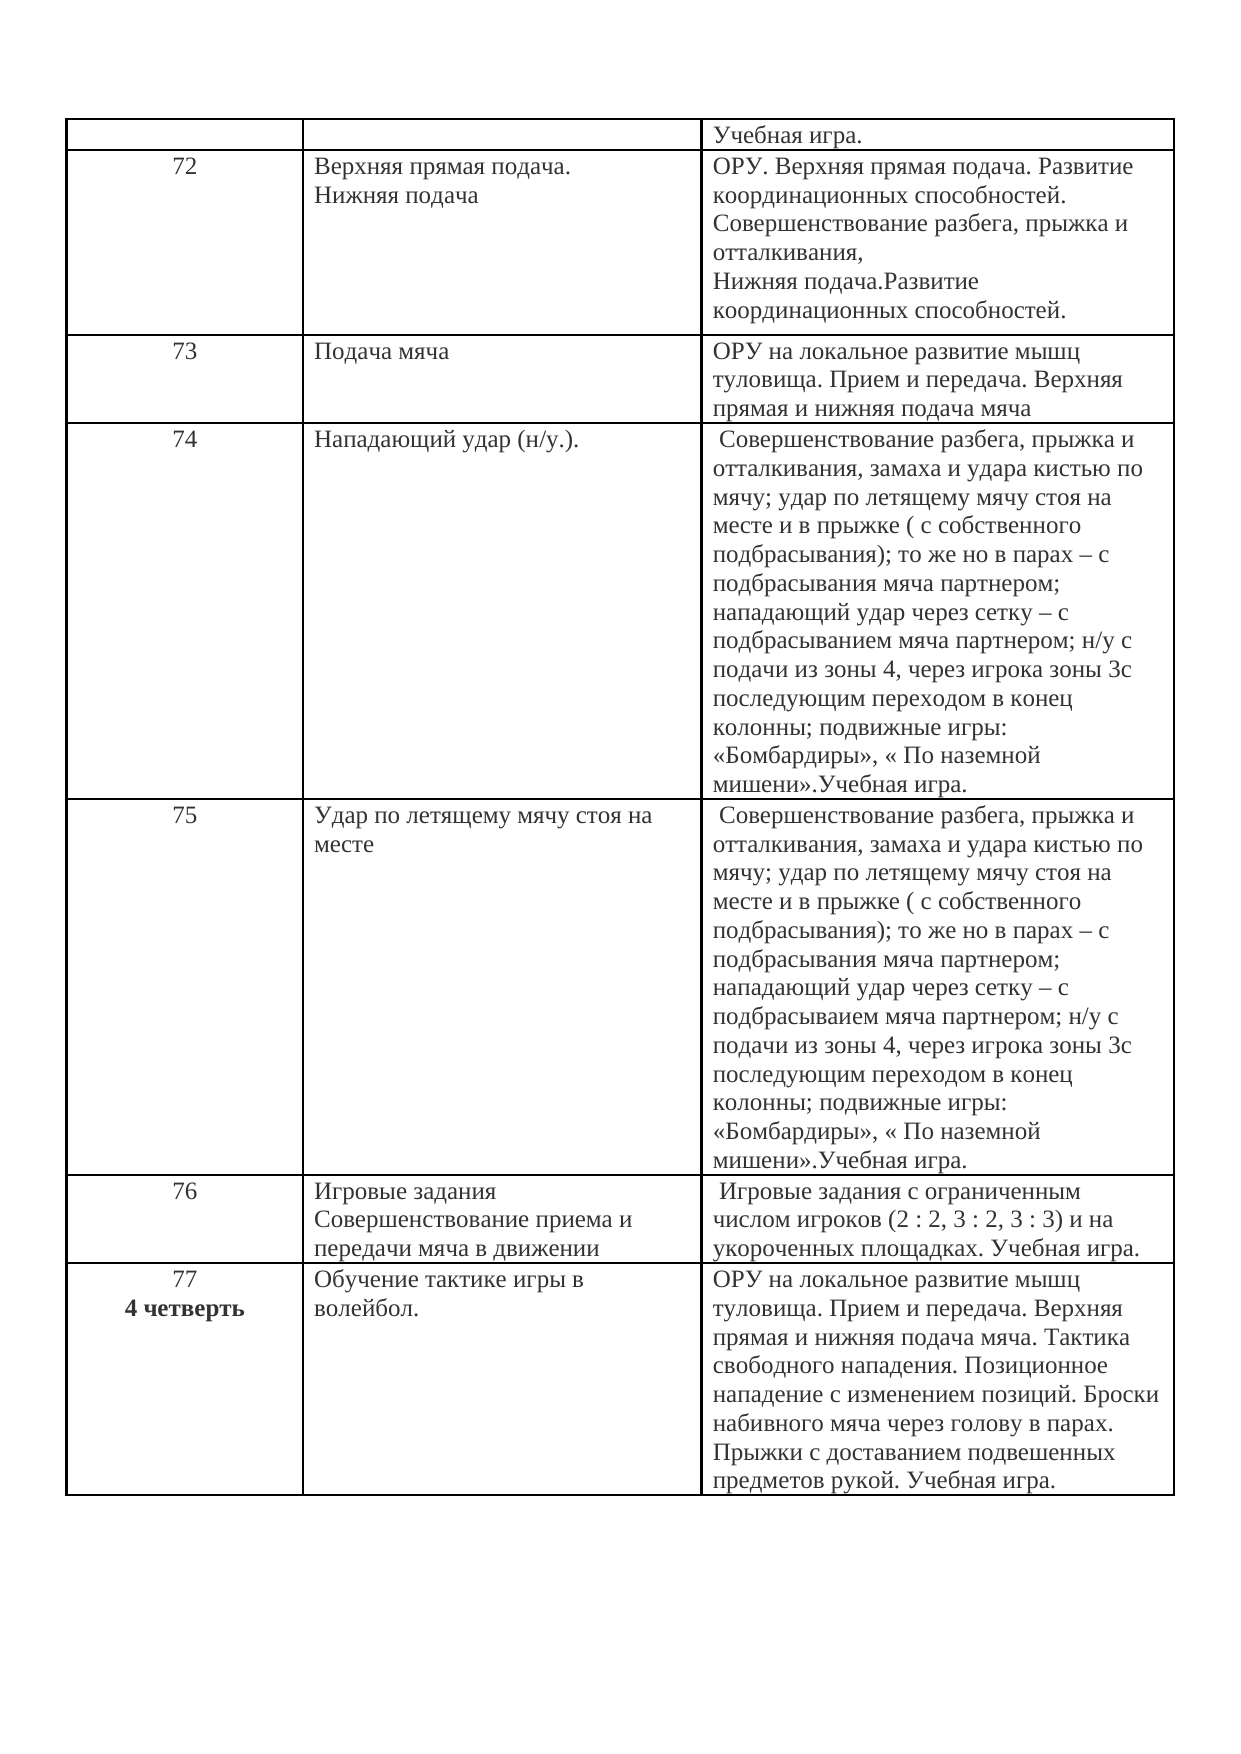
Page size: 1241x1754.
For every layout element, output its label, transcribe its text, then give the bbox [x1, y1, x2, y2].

table_cell 73 [68, 336, 302, 422]
table_cell 74 [68, 424, 302, 798]
table_cell ОРУ. Верхняя прямая подача. Развитие координационных способностей. Совершенствование разбега, прыжка и отталкивания, Нижняя подача.Развитие координационных способностей. [703, 151, 1173, 334]
table_cell Нападающий удар (н/у.). [304, 424, 700, 798]
table_cell 75 [68, 800, 302, 1174]
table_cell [304, 1264, 700, 1494]
table_cell Совершенствование разбега, прыжка и отталкивания, замаха и удара кистью по мячу; удар по летящему мячу стоя на месте и в прыжке ( с собственного подбрасывания); то же но в парах – с подбрасывания мяча партнером; нападающий удар через сетку – с подбрасываием мяча партнером; н/у с подачи из зоны 4, через игрока зоны 3с последующим переходом в конец колонны; подвижные игры: «Бомбардиры», « По наземной мишени».Учебная игра. [703, 800, 1173, 1174]
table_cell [703, 120, 1173, 149]
table_cell Игровые задания с ограниченным числом игроков (2 : 2, 3 : 2, 3 : 3) и на укороченных площадках. Учебная игра. [703, 1176, 1173, 1262]
table_cell 76 [68, 1176, 302, 1262]
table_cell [703, 1264, 1173, 1494]
table_cell Подача мяча [304, 336, 700, 422]
table_cell 72 [68, 151, 302, 334]
table_cell 77 4 четверть [68, 1264, 302, 1494]
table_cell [304, 120, 700, 149]
table_cell 71 [68, 120, 302, 149]
table_cell Верхняя прямая подача. Нижняя подача [304, 151, 700, 334]
table_cell ОРУ на локальное развитие мышц туловища. Прием и передача. Верхняя прямая и нижняя подача мяча [703, 336, 1173, 422]
table_cell Удар по летящему мячу стоя на месте [304, 800, 700, 1174]
table_cell Игровые задания Совершенствование приема и передачи мяча в движении [304, 1176, 700, 1262]
table_cell Совершенствование разбега, прыжка и отталкивания, замаха и удара кистью по мячу; удар по летящему мячу стоя на месте и в прыжке ( с собственного подбрасывания); то же но в парах – с подбрасывания мяча партнером; нападающий удар через сетку – с подбрасыванием мяча партнером; н/у с подачи из зоны 4, через игрока зоны 3с последующим переходом в конец колонны; подвижные игры: «Бомбардиры», « По наземной мишени».Учебная игра. [703, 424, 1173, 798]
